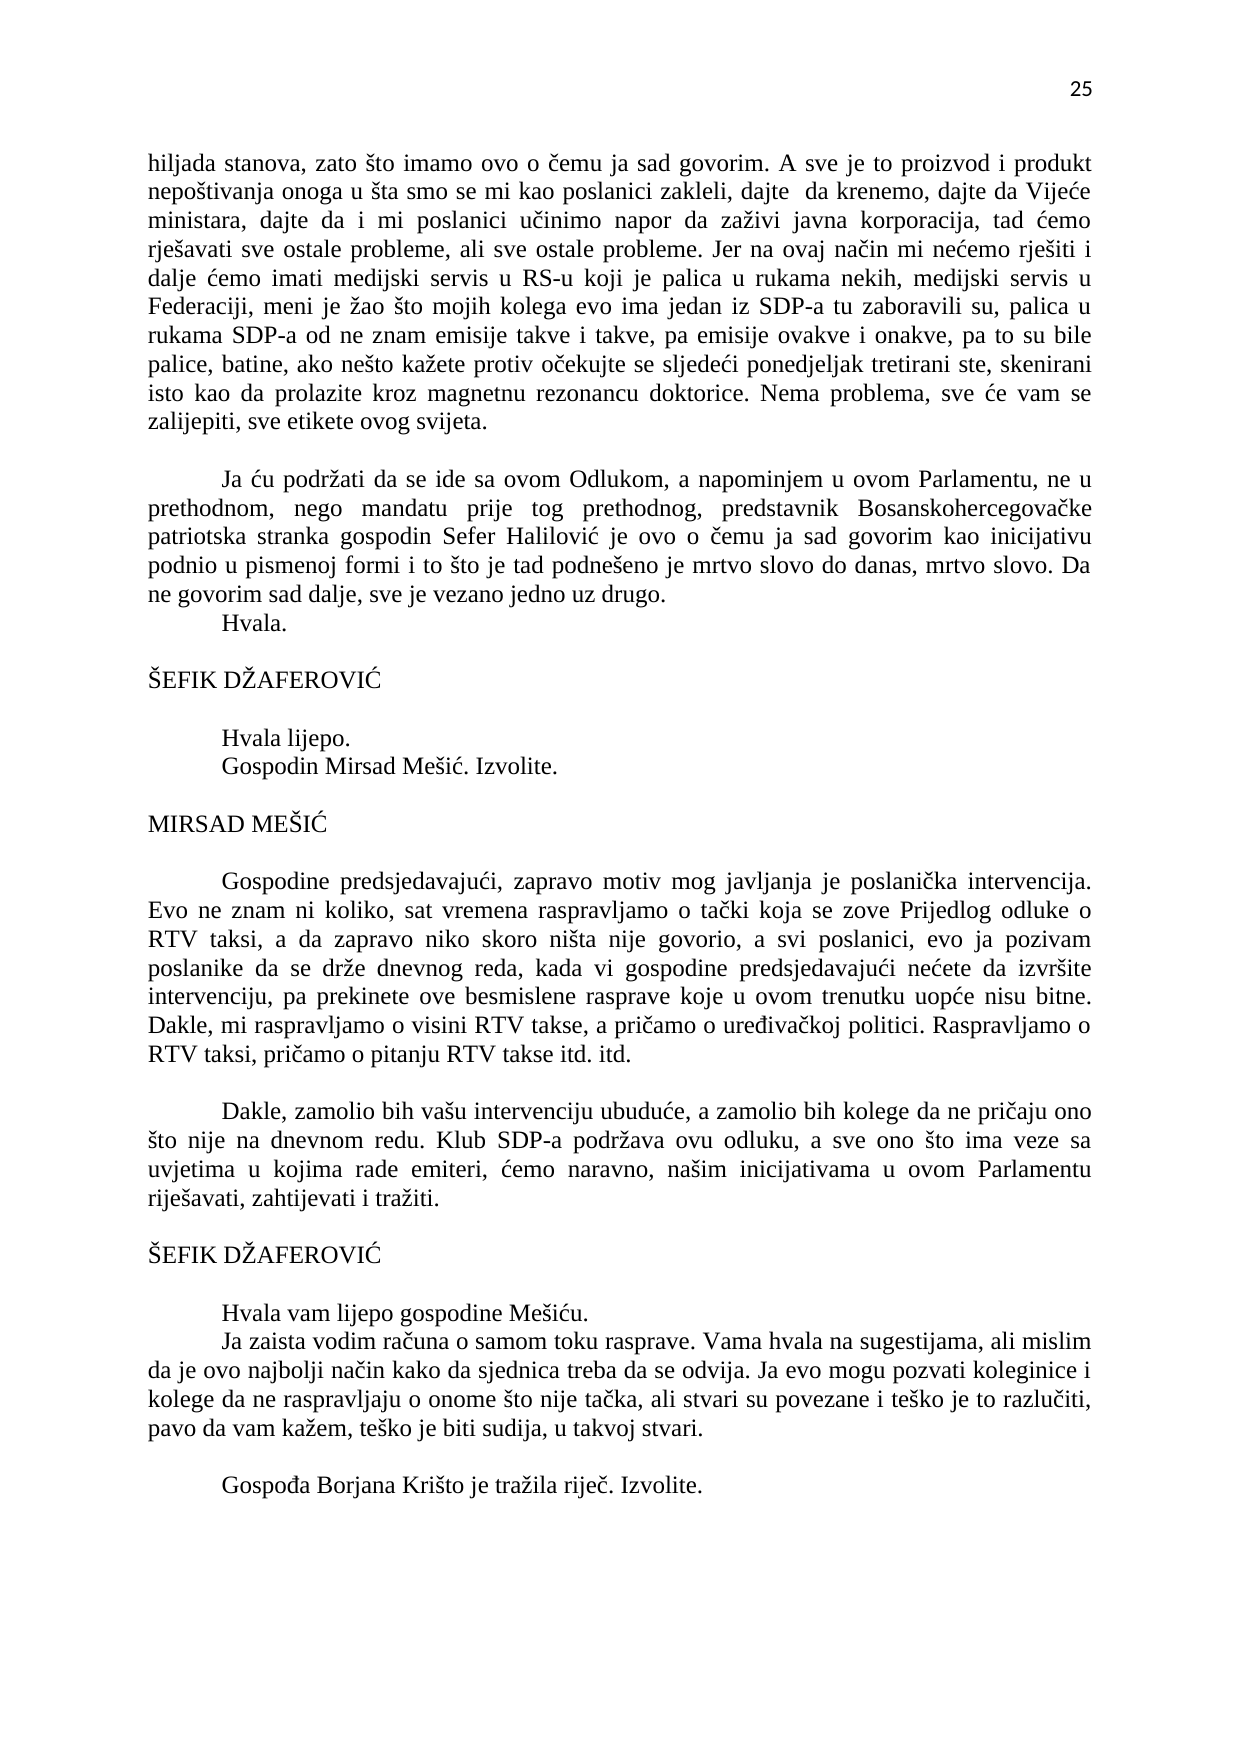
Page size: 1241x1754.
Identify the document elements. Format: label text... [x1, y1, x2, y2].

text ŠEFIK DŽAFEROVIĆ [148, 1240, 1093, 1269]
text Gospodin Mirsad Mešić. Izvolite. [148, 751, 1093, 780]
text Gospodine predsjedavajući, zapravo motiv mog javljanja je poslanička intervencija. Evo ne znam ni koliko, sat vremena raspravljamo o tački koja se zove Prijedlog odluke o RTV taksi, a da zapravo niko skoro ništa nije govorio, a svi poslanici, evo ja pozivam poslanike da se drže dnevnog reda, kada vi gospodine predsjedavajući nećete da izvršite intervenciju, pa prekinete ove besmislene rasprave koje u ovom trenutku uopće nisu bitne. Dakle, mi raspravljamo o visini RTV takse, a pričamo o uređivačkoj politici. Raspravljamo o RTV taksi, pričamo o pitanju RTV takse itd. itd. [148, 866, 1093, 1068]
text Gospođa Borjana Krišto je tražila riječ. Izvolite. [148, 1470, 1093, 1499]
text Dakle, zamolio bih vašu intervenciju ubuduće, a zamolio bih kolege da ne pričaju ono što nije na dnevnom redu. Klub SDP-a podržava ovu odluku, a sve ono što ima veze sa uvjetima u kojima rade emiteri, ćemo naravno, našim inicijativama u ovom Parlamentu riješavati, zahtijevati i tražiti. [148, 1096, 1093, 1211]
text ŠEFIK DŽAFEROVIĆ [148, 665, 1093, 694]
text Hvala. [148, 608, 1093, 636]
text Hvala lijepo. [148, 723, 1093, 751]
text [148, 148, 1093, 435]
text Hvala vam lijepo gospodine Mešiću. [148, 1298, 1093, 1326]
text MIRSAD MEŠIĆ [148, 809, 1093, 838]
text Ja zaista vodim računa o samom toku rasprave. Vama hvala na sugestijama, ali mislim da je ovo najbolji način kako da sjednica treba da se odvija. Ja evo mogu pozvati koleginice i kolege da ne raspravljaju o onome što nije tačka, ali stvari su povezane i teško je to razlučiti, pavo da vam kažem, teško je biti sudija, u takvoj stvari. [148, 1326, 1093, 1441]
text Ja ću podržati da se ide sa ovom Odlukom, a napominjem u ovom Parlamentu, ne u prethodnom, nego mandatu prije tog prethodnog, predstavnik Bosanskohercegovačke patriotska stranka gospodin Sefer Halilović je ovo o čemu ja sad govorim kao inicijativu podnio u pismenoj formi i to što je tad podnešeno je mrtvo slovo do danas, mrtvo slovo. Da ne govorim sad dalje, sve je vezano jedno uz drugo. [148, 464, 1093, 608]
